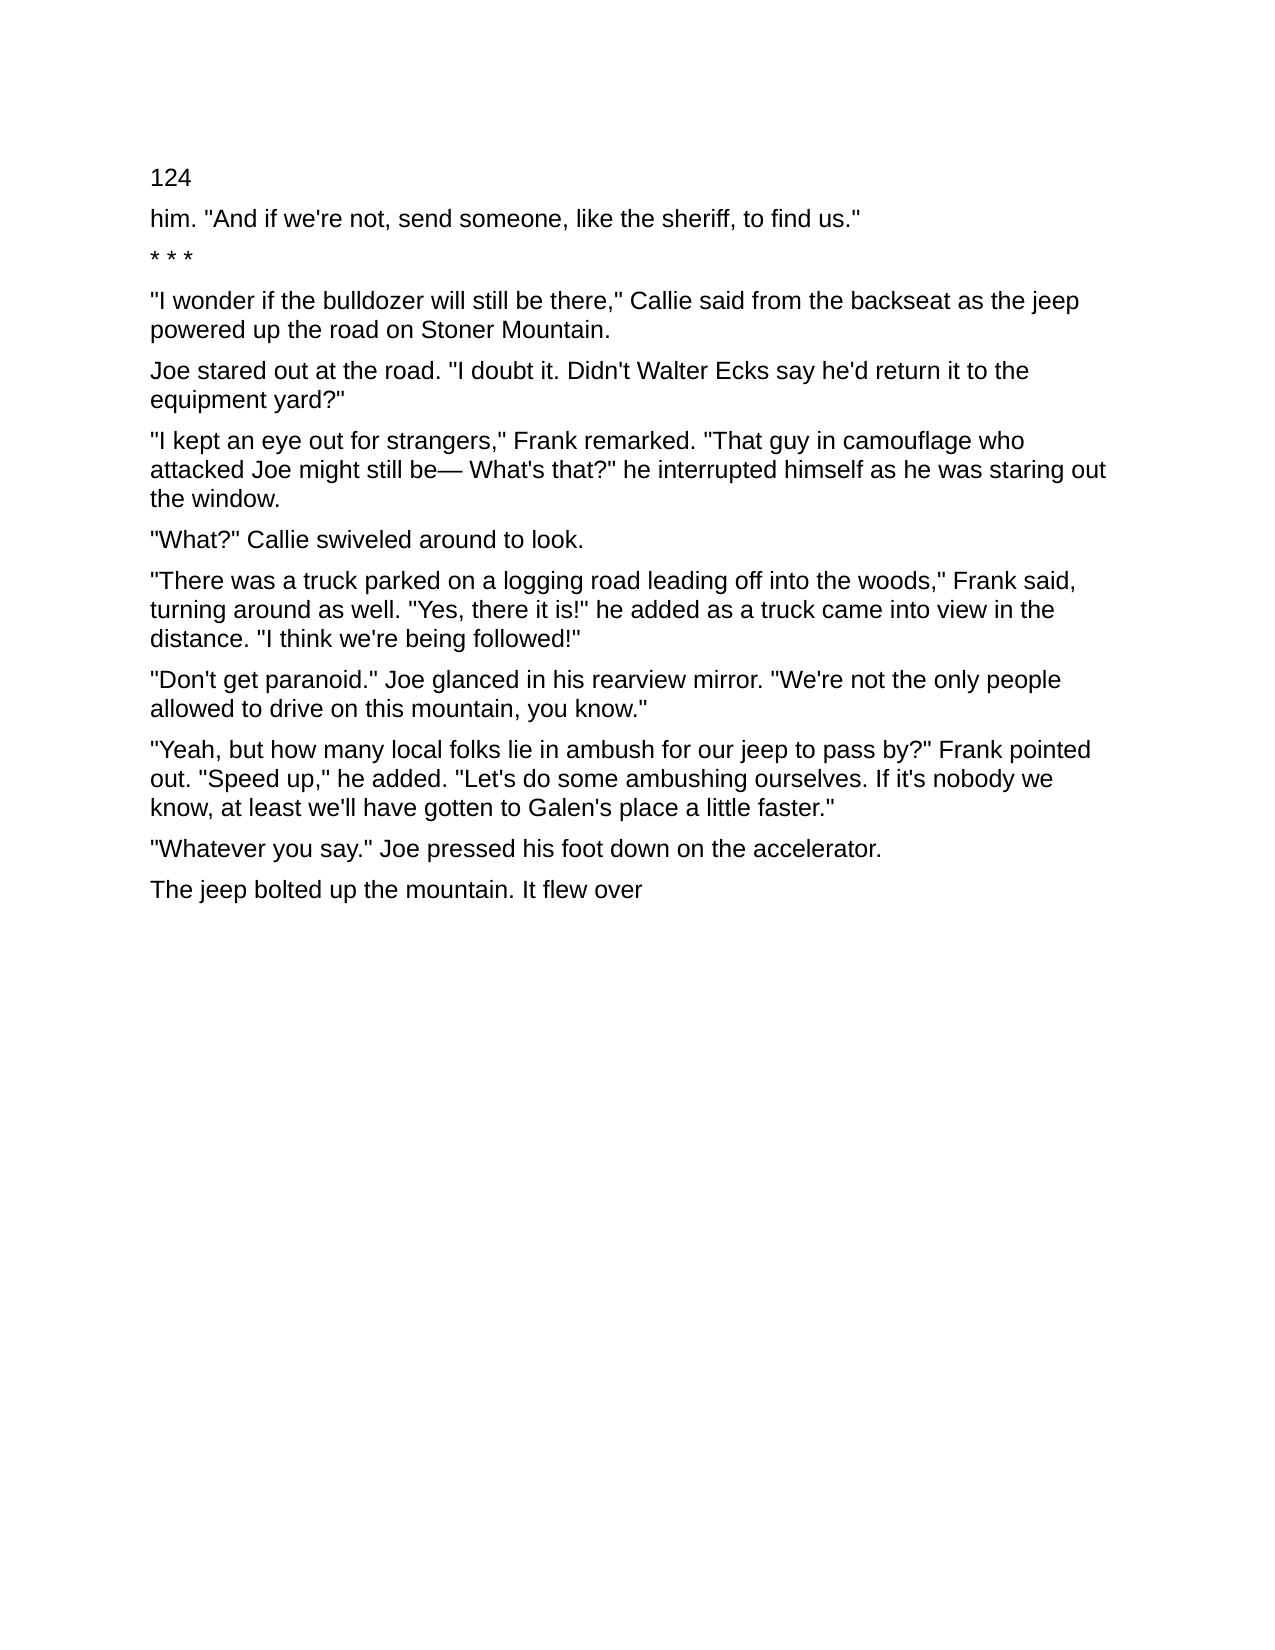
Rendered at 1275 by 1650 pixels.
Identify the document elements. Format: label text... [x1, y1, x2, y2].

text him. "And if we're not, send someone, like the sheriff, to find us." [150, 204, 1125, 232]
text "There was a truck parked on a logging road leading off into the woods," Frank said, turning around as well. "Yes, there it is!" he added as a truck came into view in the distance. "I think we're being followed!" [150, 566, 1125, 652]
text The jeep bolted up the mountain. It flew over [150, 875, 1125, 904]
text "Whatever you say." Joe pressed his foot down on the accelerator. [150, 834, 1125, 862]
text "I kept an eye out for strangers," Frank remarked. "That guy in camouflage who attacked Joe might still be— What's that?" he interrupted himself as he was staring out the window. [150, 426, 1125, 512]
text "What?" Callie swiveled around to look. [150, 525, 1125, 554]
text "Don't get paranoid." Joe glanced in his rearview mirror. "We're not the only people allowed to drive on this mountain, you know." [150, 665, 1125, 722]
text "Yeah, but how many local folks lie in ambush for our jeep to pass by?" Frank pointed out. "Speed up," he added. "Let's do some ambushing ourselves. If it's nobody we know, at least we'll have gotten to Galen's place a little faster." [150, 735, 1125, 821]
text 124 [150, 162, 1125, 191]
text Joe stared out at the road. "I doubt it. Didn't Walter Ecks say he'd return it to the equipment yard?" [150, 356, 1125, 414]
text * * * [150, 245, 1125, 274]
text "I wonder if the bulldozer will still be there," Callie said from the backseat as the jeep powered up the road on Stoner Mountain. [150, 286, 1125, 344]
